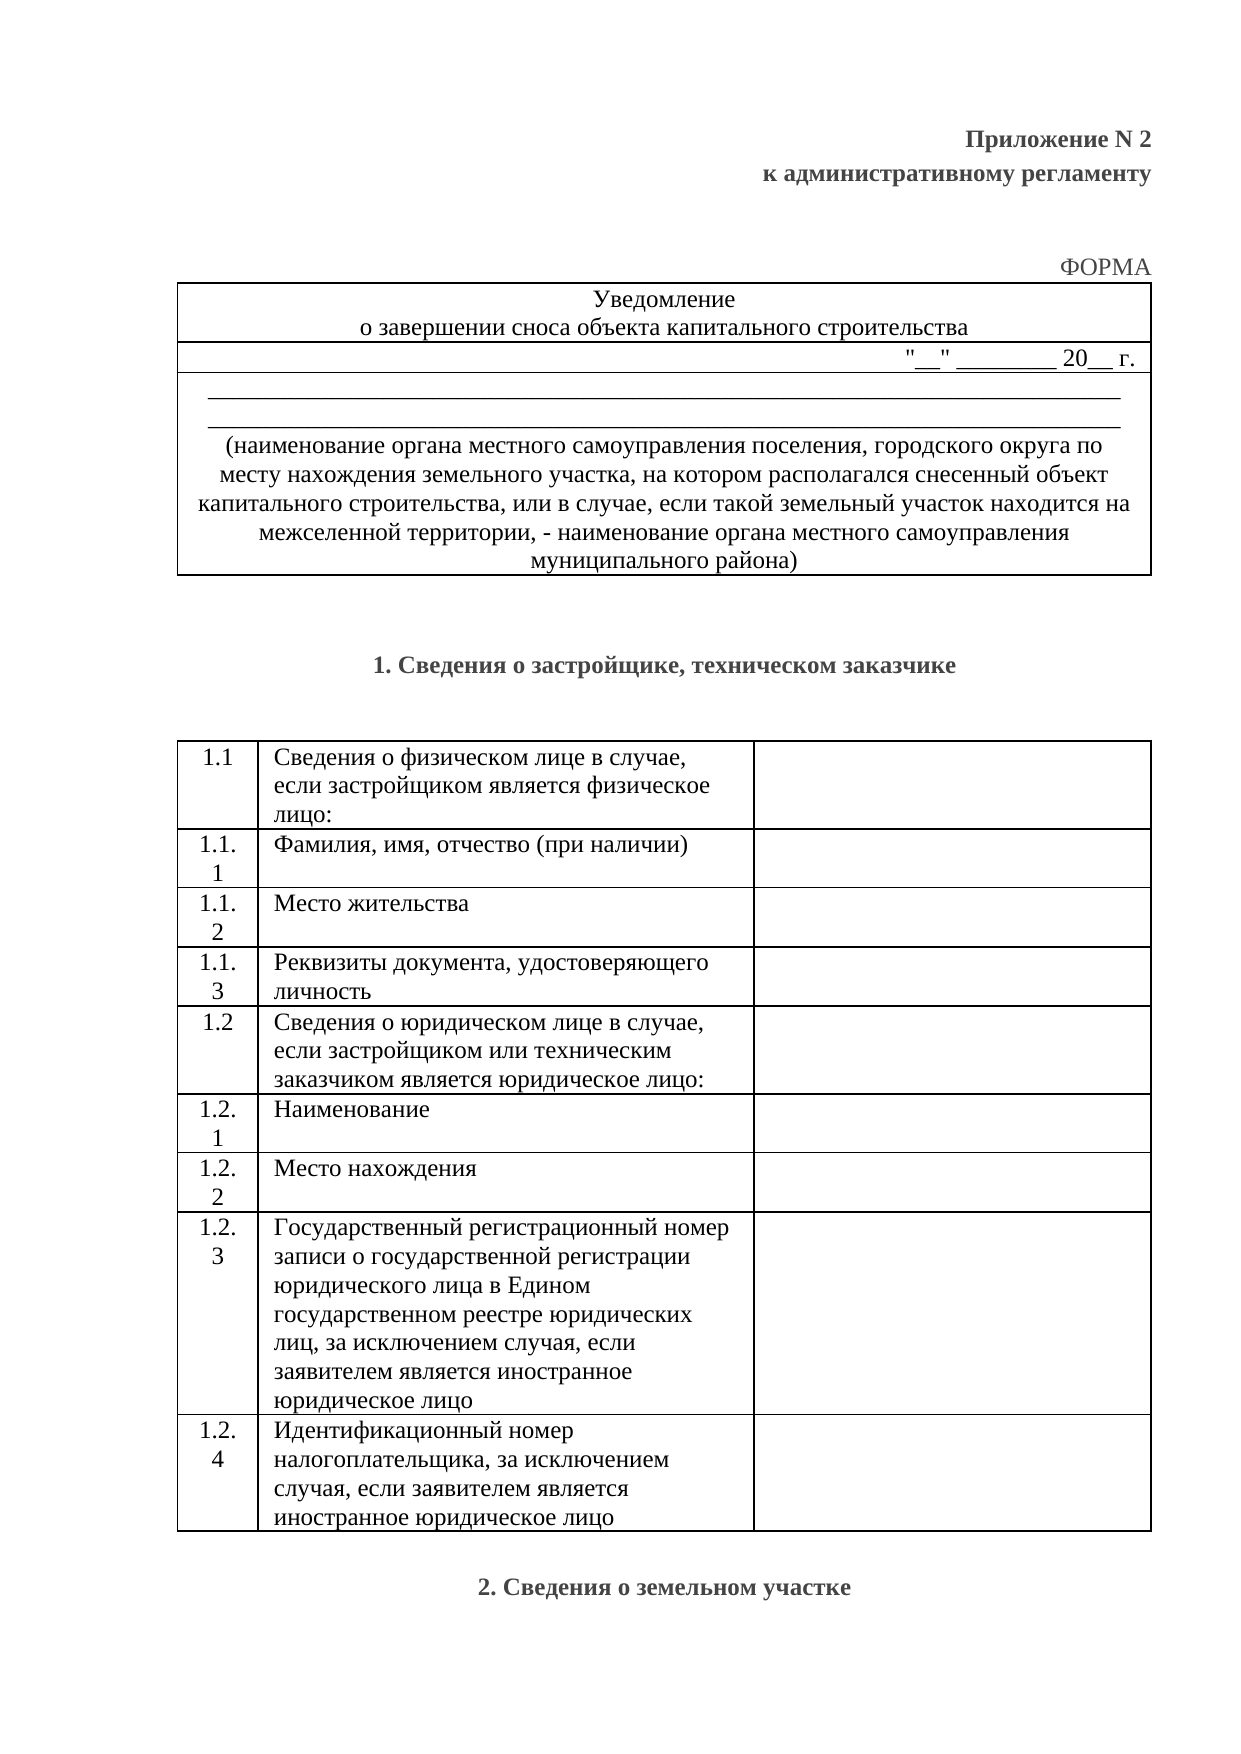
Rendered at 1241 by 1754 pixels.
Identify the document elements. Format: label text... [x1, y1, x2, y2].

table_cell [755, 888, 1150, 946]
table_cell [755, 1095, 1150, 1152]
table_cell 1.2 [178, 1007, 257, 1093]
table_cell Фамилия, имя, отчество (при наличии) [259, 830, 753, 887]
table_cell _________________________________________________________________________ _________________________________________________________________________ (наименование органа местного самоуправления поселения, городского округа по месту нахождения земельного участка, на котором располагался снесенный объект капитального строительства, или в случае, если такой земельный участок находится на межселенной территории, - наименование органа местного самоуправления муниципального района) [178, 373, 1150, 574]
table_cell 1.1.2 [178, 888, 257, 946]
table_cell "__" ________ 20__ г. [178, 343, 1150, 372]
table_cell 1.2.4 [178, 1415, 257, 1530]
table_cell Наименование [259, 1095, 753, 1152]
table_cell [755, 1153, 1150, 1211]
table_cell 1.1.3 [178, 948, 257, 1005]
table_cell Реквизиты документа, удостоверяющего личность [259, 948, 753, 1005]
text ФОРМА [177, 212, 1152, 281]
table_cell 1.2.1 [178, 1095, 257, 1152]
table_cell Сведения о юридическом лице в случае, если застройщиком или техническим заказчиком является юридическое лицо: [259, 1007, 753, 1093]
table_cell Уведомление о завершении сноса объекта капитального строительства [178, 284, 1150, 341]
table_cell [755, 1007, 1150, 1093]
table_cell 1.1.1 [178, 830, 257, 887]
table_cell Сведения о физическом лице в случае, если застройщиком является физическое лицо: [259, 742, 753, 828]
table_cell Государственный регистрационный номер записи о государственной регистрации юридического лица в Едином государственном реестре юридических лиц, за исключением случая, если заявителем является иностранное юридическое лицо [259, 1213, 753, 1414]
table_cell [755, 742, 1150, 828]
table_cell [755, 1213, 1150, 1414]
table_cell 1.1 [178, 742, 257, 828]
text 1. Сведения о застройщике, техническом заказчике [177, 576, 1152, 713]
text 2. Сведения о земельном участке [177, 1532, 1152, 1635]
table_cell Место жительства [259, 888, 753, 946]
text Приложение N 2 к административному регламенту [177, 118, 1152, 187]
table_cell 1.2.3 [178, 1213, 257, 1414]
table_cell 1.2.2 [178, 1153, 257, 1211]
table_cell [755, 1415, 1150, 1530]
table_cell [755, 948, 1150, 1005]
table_cell Место нахождения [259, 1153, 753, 1211]
table_cell [755, 830, 1150, 887]
table_cell Идентификационный номер налогоплательщика, за исключением случая, если заявителем является иностранное юридическое лицо [259, 1415, 753, 1530]
